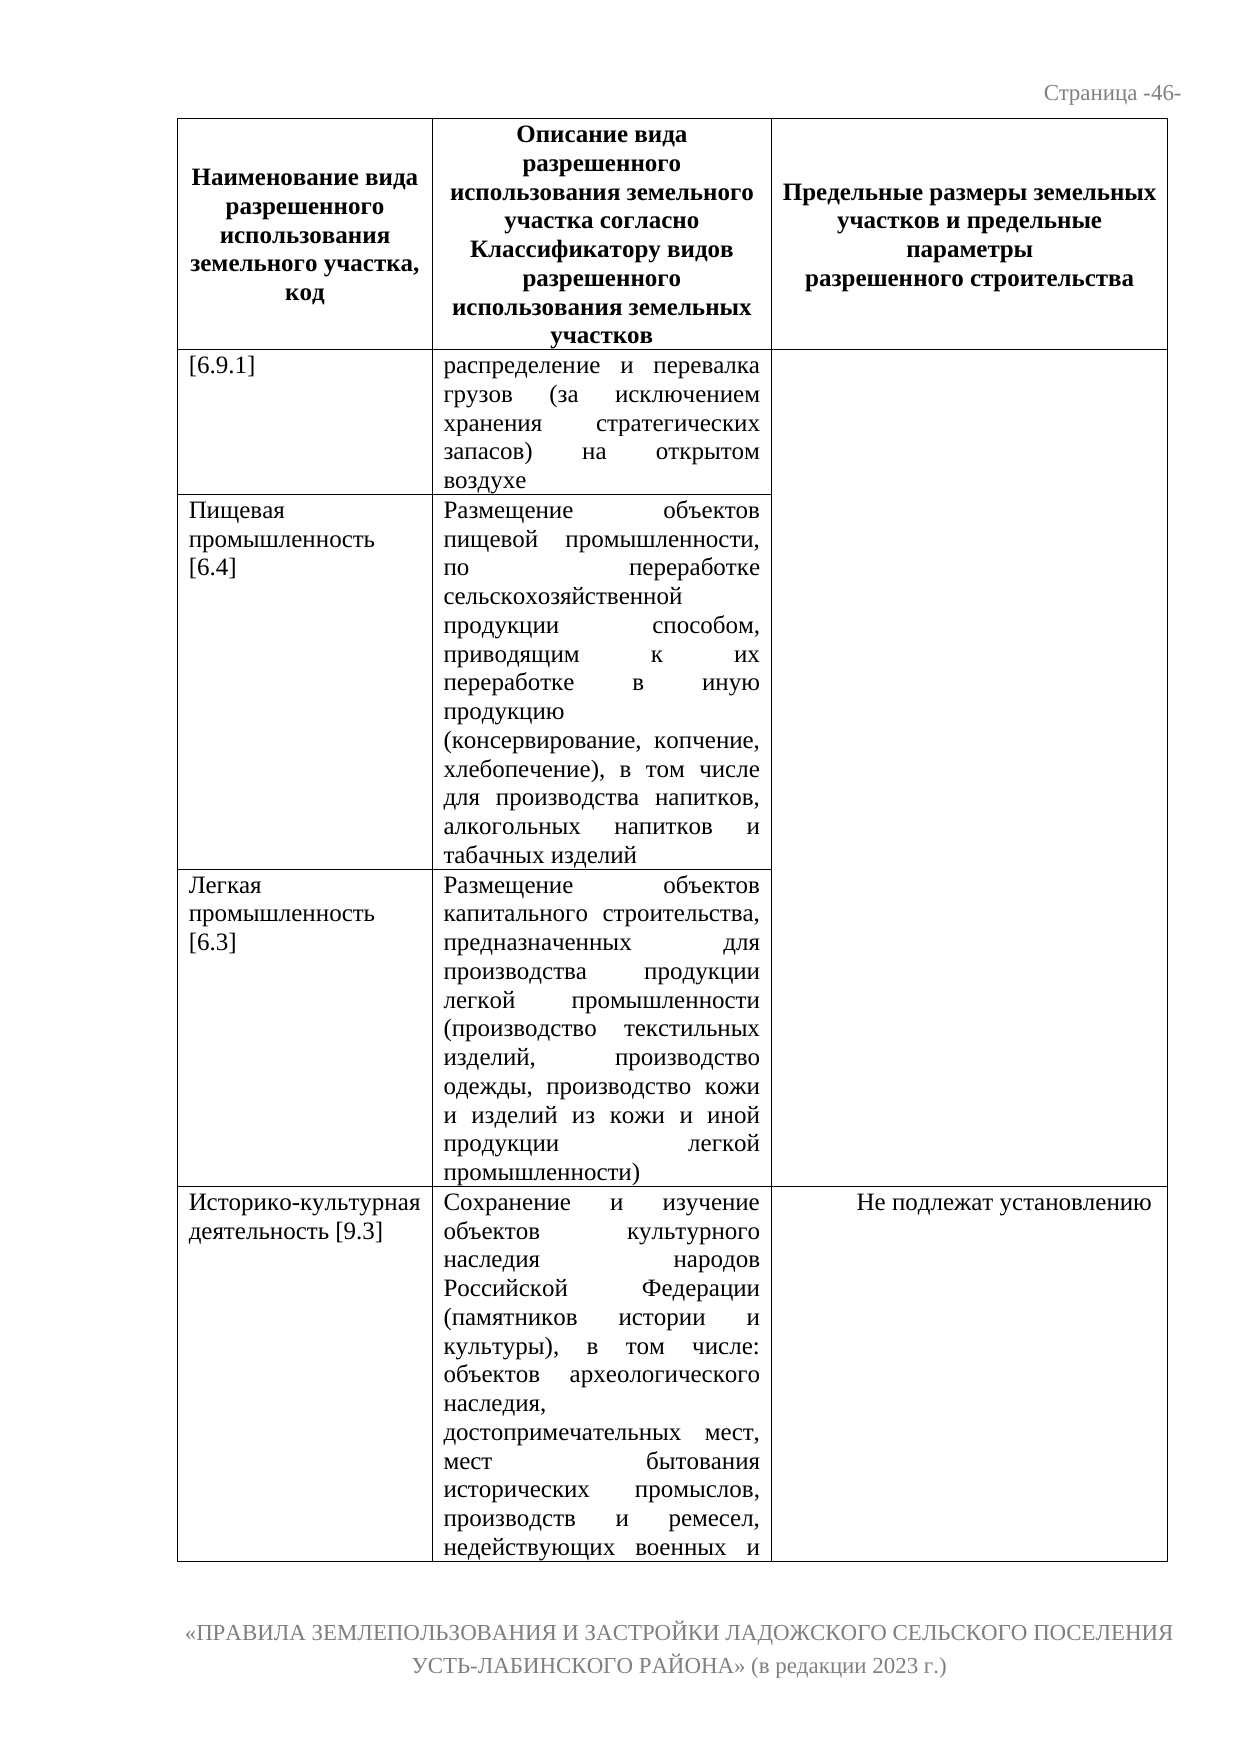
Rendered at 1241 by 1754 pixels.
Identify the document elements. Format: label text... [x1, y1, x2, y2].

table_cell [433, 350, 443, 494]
table_cell Временное хранение, распределение и перевалка грузов (за исключением хранения стратегических запасов) на открытом воздухе [526, 350, 771, 494]
table_cell Размещение объектов пищевой промышленности, по переработке сельскохозяйственной продукции способом, приводящим к их переработке в иную продукцию (консервирование, копчение, хлебопечение), в том числе для производства напитков, алкогольных напитков и табачных изделий [433, 495, 771, 869]
table_header Наименование вида разрешенного использования земельного участка, код [178, 119, 432, 349]
table_cell Историко-культурная деятельность [9.3] [178, 1187, 432, 1561]
table_header Предельные размеры земельных участков и предельные параметры разрешенного строительства [772, 119, 1167, 349]
table_cell Пищевая промышленность [6.4] [178, 495, 432, 869]
table_cell Складские площадки [6.9.1] [178, 350, 432, 494]
table_header Описание вида разрешенного использования земельного участка согласно Классификатору видов разрешенного использования земельных участков [433, 119, 771, 349]
table_cell Размещение объектов капитального строительства, предназначенных для производства продукции легкой промышленности (производство текстильных изделий, производство одежды, производство кожи и изделий из кожи и иной продукции легкой промышленности) [433, 870, 771, 1186]
table_cell Не подлежат установлению [772, 1187, 1167, 1561]
table_cell Легкая промышленность [6.3] [178, 870, 432, 1186]
